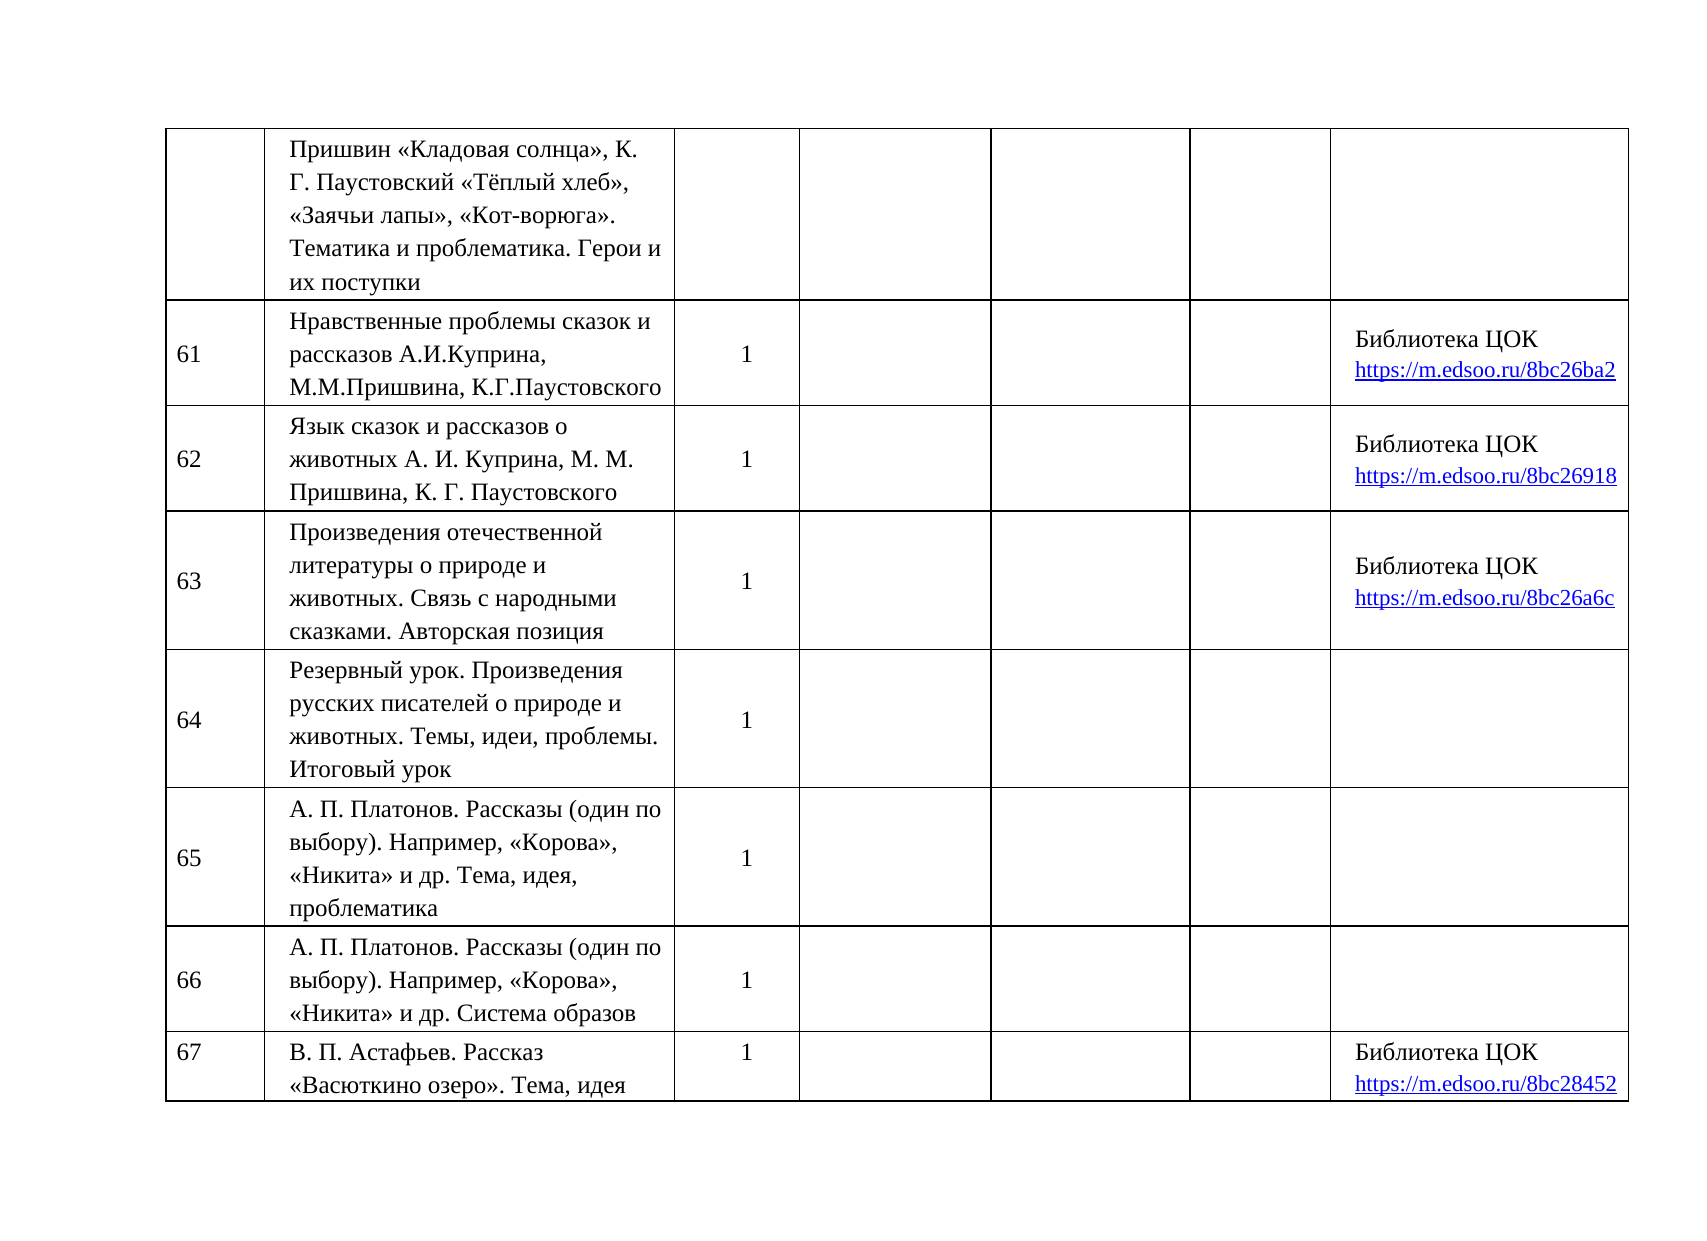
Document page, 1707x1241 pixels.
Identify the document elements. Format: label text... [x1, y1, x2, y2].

table_cell [992, 512, 1189, 648]
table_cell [265, 1032, 674, 1100]
table_cell 1 [675, 406, 799, 510]
table_cell [800, 129, 990, 299]
table_cell 1 [675, 301, 799, 404]
table_cell 1 [675, 788, 799, 925]
table_cell [992, 650, 1189, 787]
table_cell [992, 788, 1189, 925]
table_cell [992, 301, 1189, 404]
table_cell [800, 927, 990, 1031]
table_cell 1 [675, 650, 799, 787]
table_cell [1331, 927, 1628, 1031]
table_cell 62 [167, 406, 264, 510]
table_cell [1191, 129, 1330, 299]
table_cell Язык сказок и рассказов о животных А. И. Куприна, М. М. Пришвина, К. Г. Паустовского [265, 406, 674, 510]
table_cell Резервный урок. Произведения русских писателей о природе и животных. Темы, идеи, проблемы. Итоговый урок [265, 650, 674, 787]
table_cell Библиотека ЦОК https://m.edsoo.ru/8bc26ba2 [1331, 301, 1628, 404]
table_cell Нравственные проблемы сказок и рассказов А.И.Куприна, М.М.Пришвина, К.Г.Паустовского [265, 301, 674, 404]
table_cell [1331, 1032, 1628, 1100]
table_cell [1191, 301, 1330, 404]
table_cell 67 [167, 1032, 264, 1100]
table_cell Произведения отечественной литературы о природе и животных. Связь с народными сказками. Авторская позиция [265, 512, 674, 648]
table_cell 1 [675, 1032, 799, 1100]
table_cell [800, 1032, 990, 1100]
table_cell [1191, 1032, 1330, 1100]
table_cell [800, 301, 990, 404]
table_cell [800, 788, 990, 925]
table_cell Библиотека ЦОК https://m.edsoo.ru/8bc26918 [1331, 406, 1628, 510]
table_cell [1191, 406, 1330, 510]
table_cell 63 [167, 512, 264, 648]
table_cell [800, 406, 990, 510]
table_cell 1 [675, 129, 799, 299]
table_cell [1191, 650, 1330, 787]
table_cell 66 [167, 927, 264, 1031]
table_cell [1191, 512, 1330, 648]
table_cell [1331, 650, 1628, 787]
table_cell 60 [167, 129, 264, 299]
table_cell А. П. Платонов. Рассказы (один по выбору). Например, «Корова», «Никита» и др. Система образов [265, 927, 674, 1031]
table_cell [1191, 788, 1330, 925]
table_cell 61 [167, 301, 264, 404]
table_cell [1331, 129, 1628, 299]
table_cell [800, 650, 990, 787]
table_cell [800, 512, 990, 648]
table_cell [1191, 927, 1330, 1031]
table_cell [1331, 788, 1628, 925]
table_cell 64 [167, 650, 264, 787]
table_cell А. П. Платонов. Рассказы (один по выбору). Например, «Корова», «Никита» и др. Тема, идея, проблематика [265, 788, 674, 925]
table_cell 1 [675, 927, 799, 1031]
table_cell Библиотека ЦОК https://m.edsoo.ru/8bc26a6c [1331, 512, 1628, 648]
table_cell 1 [675, 512, 799, 648]
table_cell [992, 129, 1189, 299]
table_cell [992, 927, 1189, 1031]
table_cell [992, 1032, 1189, 1100]
table_cell 65 [167, 788, 264, 925]
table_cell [265, 129, 674, 299]
table_cell [992, 406, 1189, 510]
